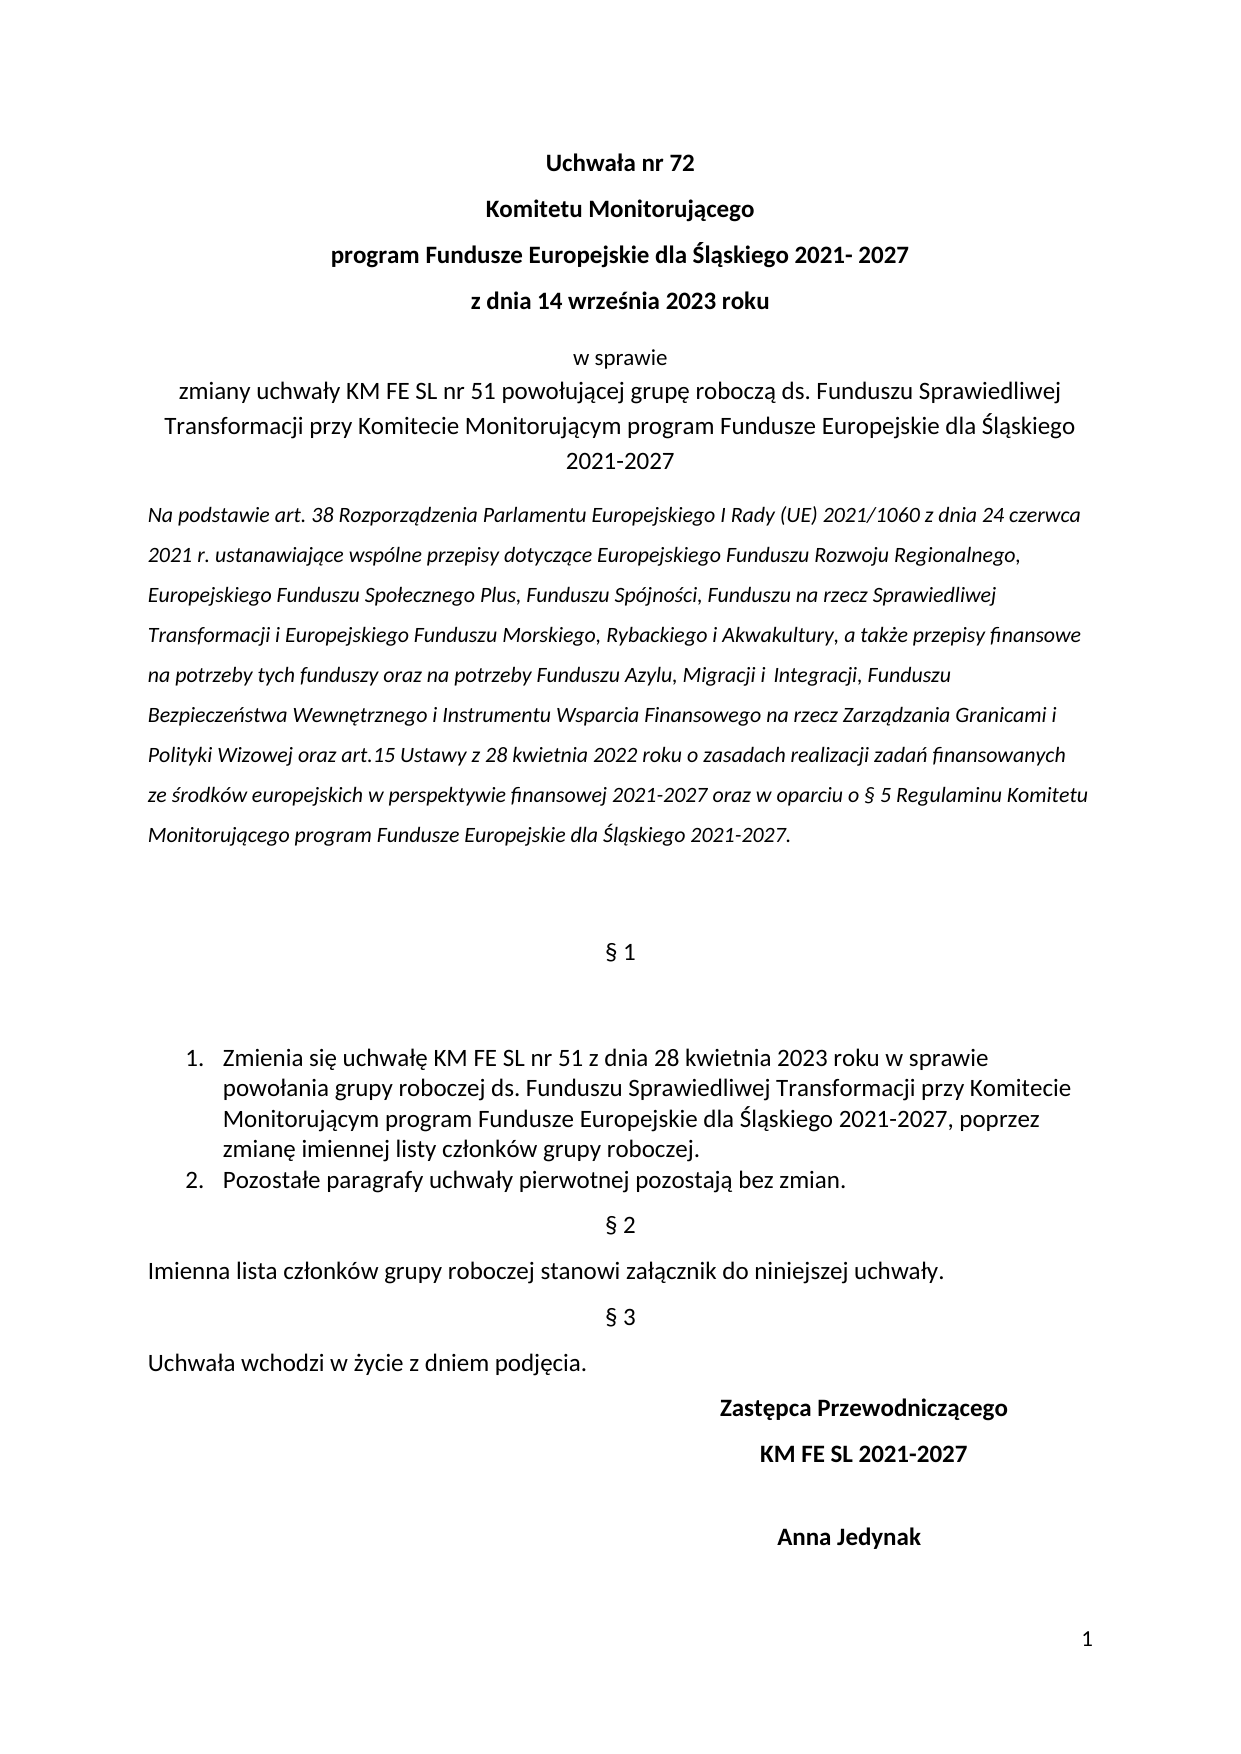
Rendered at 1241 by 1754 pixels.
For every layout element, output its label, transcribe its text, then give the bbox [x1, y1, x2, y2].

text Imienna lista członków grupy roboczej stanowi załącznik do niniejszej uchwały. [148, 1255, 1093, 1286]
text Zastępca Przewodniczącego KM FE SL 2021-2027 [650, 1393, 1078, 1469]
subtitle § 3 [148, 1301, 1093, 1332]
text w sprawie zmiany uchwały KM FE SL nr 51 powołującej grupę roboczą ds. Funduszu Sprawiedliwej Transformacji przy Komitecie Monitorującym program Fundusze Europejskie dla Śląskiego 2021-2027 [148, 343, 1093, 476]
list Pozostałe paragrafy uchwały pierwotnej pozostają bez zmian. [185, 1164, 1093, 1194]
subtitle § 2 [148, 1210, 1093, 1240]
text Na podstawie art. 38 Rozporządzenia Parlamentu Europejskiego I Rady (UE) 2021/1060 z dnia 24 czerwca 2021 r. ustanawiające wspólne przepisy dotyczące Europejskiego Funduszu Rozwoju Regionalnego, Europejskiego Funduszu Społecznego Plus, Funduszu Spójności, Funduszu na rzecz Sprawiedliwej Transformacji i Europejskiego Funduszu Morskiego, Rybackiego i Akwakultury, a także przepisy finansowe na potrzeby tych funduszy oraz na potrzeby Funduszu Azylu, Migracji i Integracji, Funduszu Bezpieczeństwa Wewnętrznego i Instrumentu Wsparcia Finansowego na rzecz Zarządzania Granicami i Polityki Wizowej oraz art.15 Ustawy z 28 kwietnia 2022 roku o zasadach realizacji zadań finansowanych ze środków europejskich w perspektywie finansowej 2021-2027 oraz w oparciu o § 5 Regulaminu Komitetu Monitorującego program Fundusze Europejskie dla Śląskiego 2021-2027. [148, 501, 1093, 848]
list Zmienia się uchwałę KM FE SL nr 51 z dnia 28 kwietnia 2023 roku w sprawie powołania grupy roboczej ds. Funduszu Sprawiedliwej Transformacji przy Komitecie Monitorującym program Fundusze Europejskie dla Śląskiego 2021-2027, poprzez zmianę imiennej listy członków grupy roboczej. [185, 1042, 1093, 1164]
text Anna Jedynak [590, 1522, 1093, 1552]
text Uchwała wchodzi w życie z dniem podjęcia. [148, 1347, 1093, 1377]
title Uchwała nr 72 Komitetu Monitorującego program Fundusze Europejskie dla Śląskiego 2021- 2027 z dnia 14 września 2023 roku [148, 148, 1093, 315]
text § 1 [148, 936, 1093, 967]
